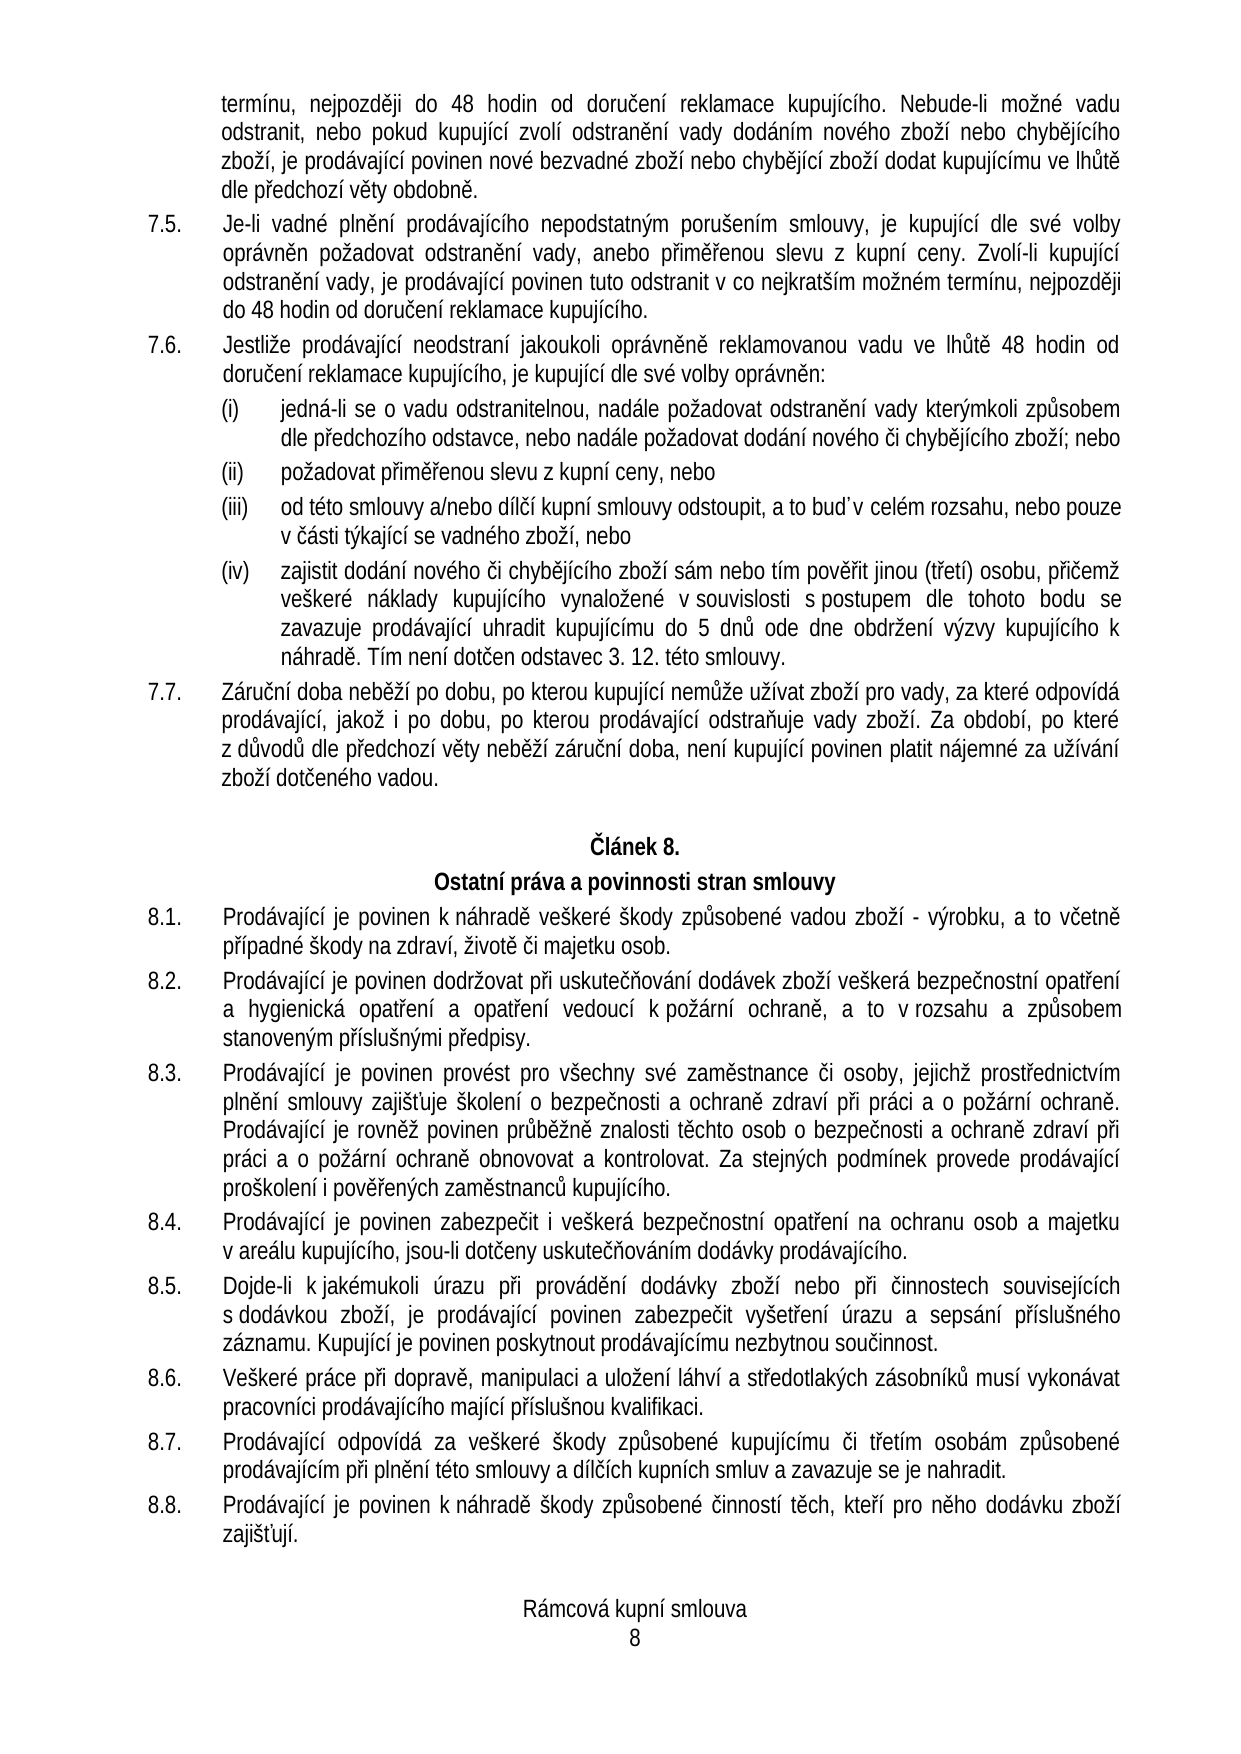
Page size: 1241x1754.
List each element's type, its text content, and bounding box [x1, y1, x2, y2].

list Prodávající je povinen k náhradě škody způsobené činností těch, kteří pro něho dodávku zboží zajišťují. [148, 1490, 1122, 1547]
list Prodávající je povinen k náhradě veškeré škody způsobené vadou zboží - výrobku, a to včetně případné škody na zdraví, životě či majetku osob. [148, 902, 1122, 959]
text Článek 8. [148, 832, 1122, 861]
list Prodávající je povinen dodržovat při uskutečňování dodávek zboží veškerá bezpečnostní opatření a hygienická opatření a opatření vedoucí k požární ochraně, a to v rozsahu a způsobem stanoveným příslušnými předpisy. [148, 966, 1122, 1052]
list Prodávající odpovídá za veškeré škody způsobené kupujícímu či třetím osobám způsobené prodávajícím při plnění této smlouvy a dílčích kupních smluv a zavazuje se je nahradit. [148, 1427, 1122, 1484]
list Jestliže prodávající neodstraní jakoukoli oprávněně reklamovanou vadu ve lhůtě 48 hodin od doručení reklamace kupujícího, je kupující dle své volby oprávněn: [148, 330, 1122, 388]
list Prodávající je povinen zabezpečit i veškerá bezpečnostní opatření na ochranu osob a majetku v areálu kupujícího, jsou-li dotčeny uskutečňováním dodávky prodávajícího. [148, 1207, 1122, 1265]
list jedná-li se o vadu odstranitelnou, nadále požadovat odstranění vady kterýmkoli způsobem dle předchozího odstavce, nebo nadále požadovat dodání nového či chybějícího zboží; nebo [221, 394, 1122, 451]
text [221, 89, 1122, 203]
list Dojde-li k jakémukoli úrazu při provádění dodávky zboží nebo při činnostech souvisejících s dodávkou zboží, je prodávající povinen zabezpečit vyšetření úrazu a sepsání příslušného záznamu. Kupující je povinen poskytnout prodávajícímu nezbytnou součinnost. [148, 1271, 1122, 1357]
list Prodávající je povinen provést pro všechny své zaměstnance či osoby, jejichž prostřednictvím plnění smlouvy zajišťuje školení o bezpečnosti a ochraně zdraví při práci a o požární ochraně. Prodávající je rovněž povinen průběžně znalosti těchto osob o bezpečnosti a ochraně zdraví při práci a o požární ochraně obnovovat a kontrolovat. Za stejných podmínek provede prodávající proškolení i pověřených zaměstnanců kupujícího. [148, 1058, 1122, 1201]
list Je-li vadné plnění prodávajícího nepodstatným porušením smlouvy, je kupující dle své volby oprávněn požadovat odstranění vady, anebo přiměřenou slevu z kupní ceny. Zvolí-li kupující odstranění vady, je prodávající povinen tuto odstranit v co nejkratším možném termínu, nejpozději do 48 hodin od doručení reklamace kupujícího. [148, 209, 1122, 324]
text Ostatní práva a povinnosti stran smlouvy [148, 867, 1122, 896]
list požadovat přiměřenou slevu z kupní ceny, nebo [221, 457, 1122, 486]
list od této smlouvy a/nebo dílčí kupní smlouvy odstoupit, a to buď v celém rozsahu, nebo pouze v části týkající se vadného zboží, nebo [221, 492, 1122, 549]
list zajistit dodání nového či chybějícího zboží sám nebo tím pověřit jinou (třetí) osobu, přičemž veškeré náklady kupujícího vynaložené v souvislosti s postupem dle tohoto bodu se zavazuje prodávající uhradit kupujícímu do 5 dnů ode dne obdržení výzvy kupujícího k náhradě. Tím není dotčen odstavec 3. 12. této smlouvy. [221, 556, 1122, 670]
list Veškeré práce při dopravě, manipulaci a uložení láhví a středotlakých zásobníků musí vykonávat pracovníci prodávajícího mající příslušnou kvalifikaci. [148, 1363, 1122, 1420]
text 7.7. Záruční doba neběží po dobu, po kterou kupující nemůže užívat zboží pro vady, za které odpovídá prodávající, jakož i po dobu, po kterou prodávající odstraňuje vady zboží. Za období, po které z důvodů dle předchozí věty neběží záruční doba, není kupující povinen platit nájemné za užívání zboží dotčeného vadou. [148, 677, 1122, 791]
